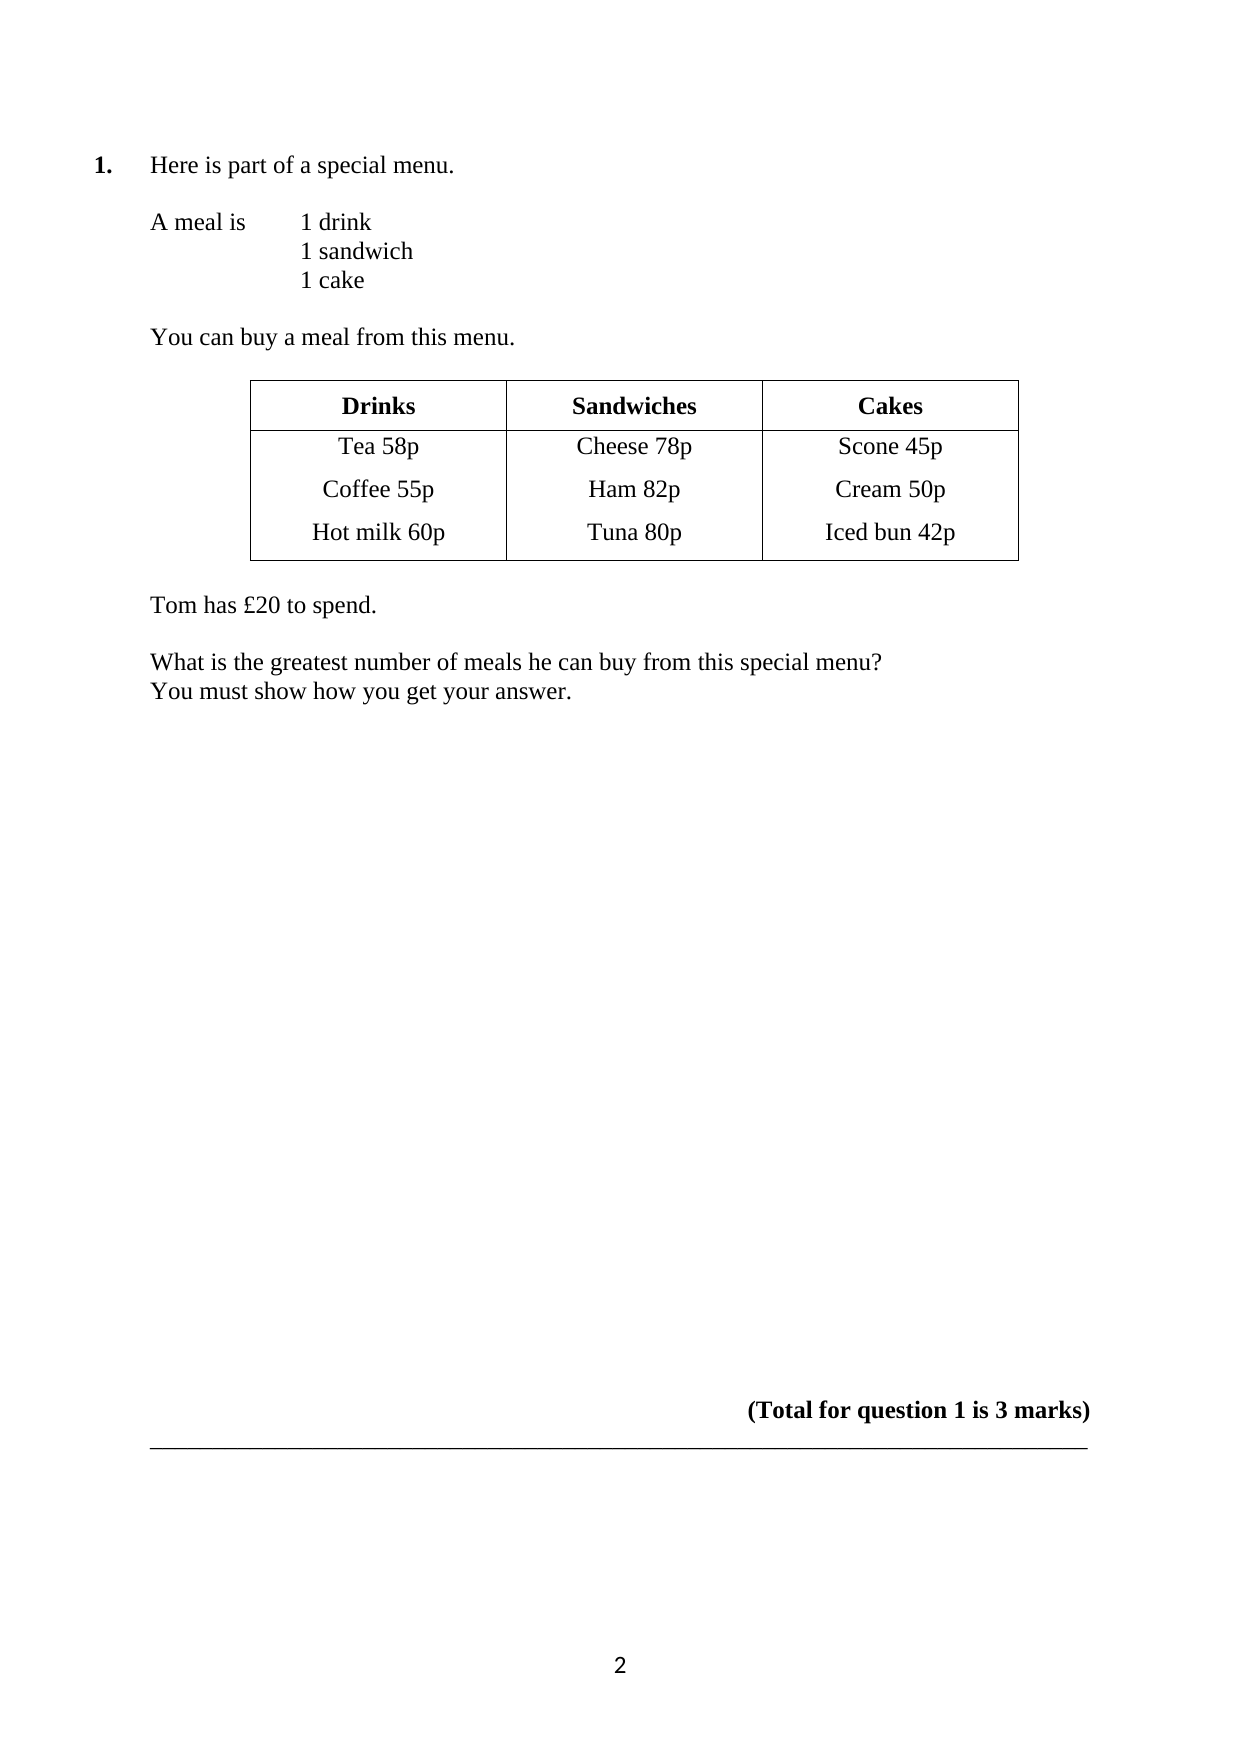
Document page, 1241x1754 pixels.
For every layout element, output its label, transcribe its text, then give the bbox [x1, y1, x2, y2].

table_cell Cheese 78p Ham 82p Tuna 80p [507, 431, 762, 560]
text You must show how you get your answer. [150, 676, 1090, 705]
table_header Sandwiches [507, 381, 762, 430]
text You can buy a meal from this menu. [150, 322, 1090, 351]
text A meal is 1 drink [150, 207, 1090, 236]
text ___________________________________________________________________________ [150, 1423, 1090, 1452]
text Tom has £20 to spend. [150, 590, 1090, 618]
text What is the greatest number of meals he can buy from this special menu? [150, 647, 1090, 676]
text 1 cake [225, 265, 1090, 294]
text (Total for question 1 is 3 marks) [150, 1395, 1090, 1423]
text 1. Here is part of a special menu. [94, 150, 1090, 179]
table_cell Tea 58p Coffee 55p Hot milk 60p [251, 431, 506, 560]
table_cell 45p Cream 50p Iced bun 42p [763, 431, 1018, 560]
table_header Cakes [763, 381, 1018, 430]
text 1 sandwich [225, 236, 1090, 265]
table_header Drinks [251, 381, 506, 430]
